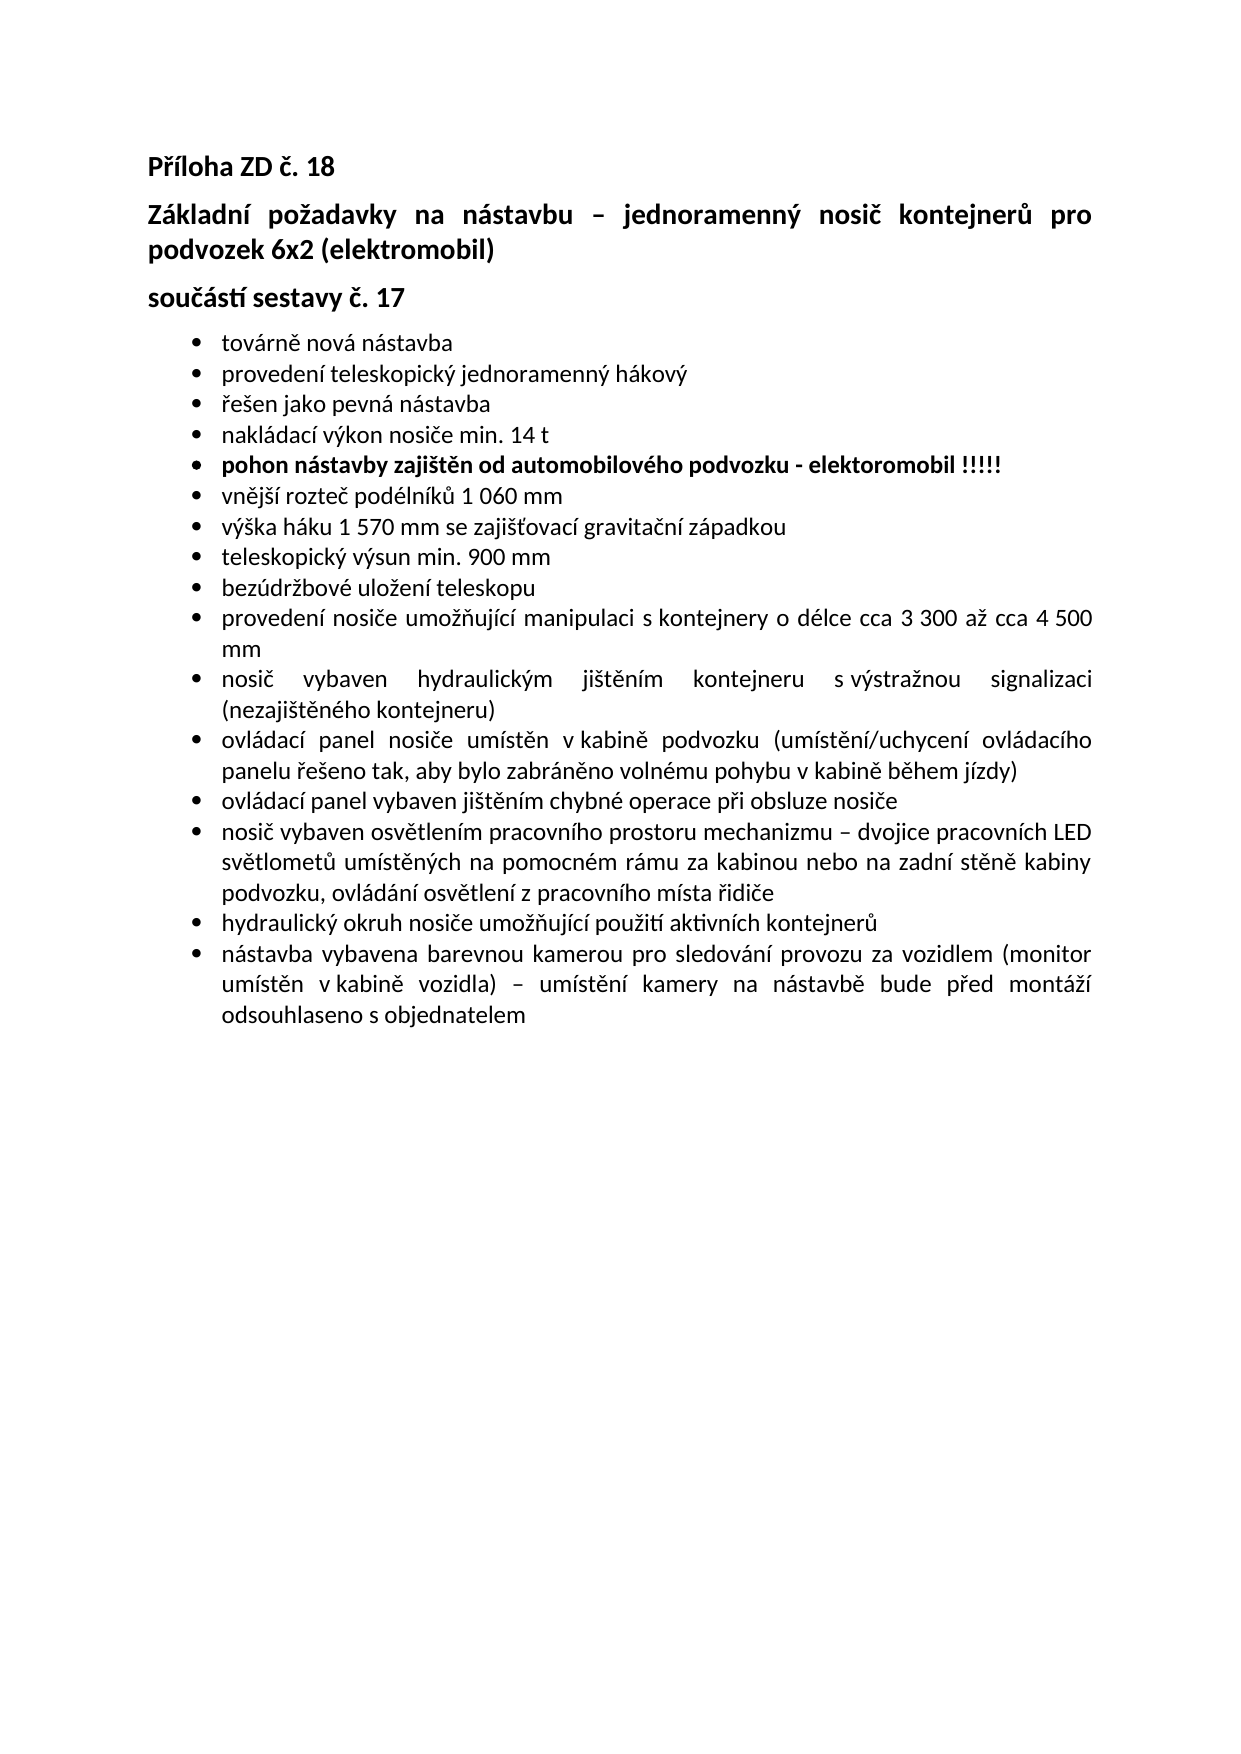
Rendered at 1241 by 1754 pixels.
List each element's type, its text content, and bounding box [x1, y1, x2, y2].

list bezúdržbové uložení teleskopu [192, 572, 1093, 602]
list ovládací panel vybaven jištěním chybné operace při obsluze nosiče [192, 785, 1093, 816]
list nosič vybaven osvětlením pracovního prostoru mechanizmu – dvojice pracovních LED světlometů umístěných na pomocném rámu za kabinou nebo na zadní stěně kabiny podvozku, ovládání osvětlení z pracovního místa řidiče [192, 816, 1093, 907]
list nakládací výkon nosiče min. 14 t [192, 419, 1093, 450]
list vnější rozteč podélníků 1 060 mm [192, 480, 1093, 511]
list pohon nástavby zajištěn od automobilového podvozku - elektoromobil !!!!! [192, 450, 1093, 480]
text součástí sestavy č. 17 [148, 279, 1093, 315]
text Příloha ZD č. 18 [148, 148, 1093, 183]
list hydraulický okruh nosiče umožňující použití aktivních kontejnerů [192, 907, 1093, 938]
list provedení nosiče umožňující manipulaci s kontejnery o délce cca 3 300 až cca 4 500 mm [192, 602, 1093, 663]
list nástavba vybavena barevnou kamerou pro sledování provozu za vozidlem (monitor umístěn v kabině vozidla) – umístění kamery na nástavbě bude před montáží odsouhlaseno s objednatelem [192, 938, 1093, 1029]
list nosič vybaven hydraulickým jištěním kontejneru s výstražnou signalizaci (nezajištěného kontejneru) [192, 663, 1093, 724]
list továrně nová nástavba [192, 328, 1093, 358]
list ovládací panel nosiče umístěn v kabině podvozku (umístění/uchycení ovládacího panelu řešeno tak, aby bylo zabráněno volnému pohybu v kabině během jízdy) [192, 724, 1093, 785]
list teleskopický výsun min. 900 mm [192, 541, 1093, 572]
list provedení teleskopický jednoramenný hákový [192, 358, 1093, 389]
list řešen jako pevná nástavba [192, 389, 1093, 419]
text Základní požadavky na nástavbu – jednoramenný nosič kontejnerů pro podvozek 6x2 (elektromobil) [148, 196, 1093, 267]
list výška háku 1 570 mm se zajišťovací gravitační západkou [192, 511, 1093, 541]
